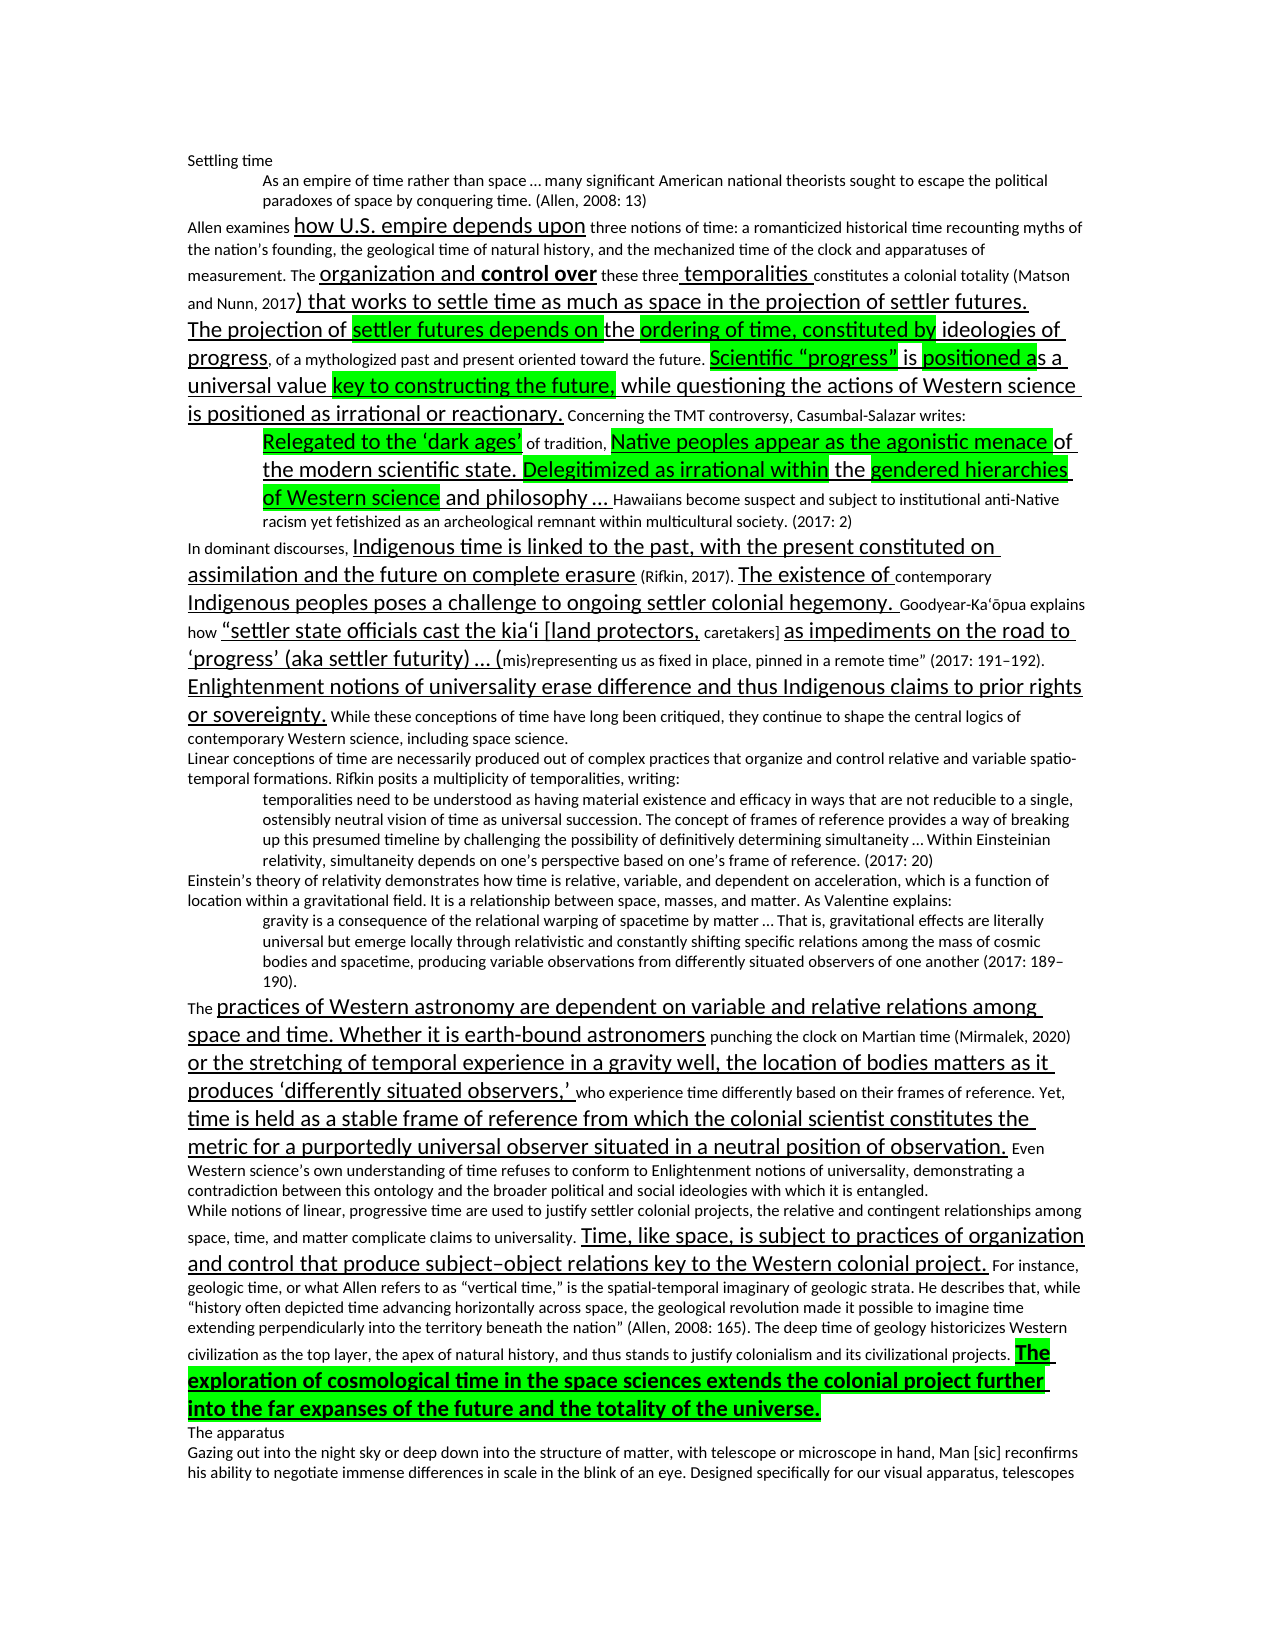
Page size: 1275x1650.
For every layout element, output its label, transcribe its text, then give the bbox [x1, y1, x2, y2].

text The practices of Western astronomy are dependent on variable and relative relations among space and time. Whether it is earth-bound astronomers punching the clock on Martian time (Mirmalek, 2020) or the stretching of temporal experience in a gravity well, the location of bodies matters as it produces ‘differently situated observers,’ who experience time differently based on their frames of reference. Yet, time is held as a stable frame of reference from which the colonial scientist constitutes the metric for a purportedly universal observer situated in a neutral position of observation. Even Western science’s own understanding of time refuses to conform to Enlightenment notions of universality, demonstrating a contradiction between this ontology and the broader political and social ideologies with which it is entangled. [187, 992, 1087, 1201]
text The projection of settler futures depends on the ordering of time, constituted by ideologies of progress, of a mythologized past and present oriented toward the future. Scientific “progress” is positioned as a universal value key to constructing the future, while questioning the actions of Western science is positioned as irrational or reactionary. Concerning the TMT controversy, Casumbal-Salazar writes: [187, 315, 1087, 427]
text The apparatus [187, 1422, 1087, 1442]
text In dominant discourses, Indigenous time is linked to the past, with the present constituted on assimilation and the future on complete erasure (Rifkin, 2017). The existence of contemporary Indigenous peoples poses a challenge to ongoing settler colonial hegemony. Goodyear-Ka‘ōpua explains how “settler state officials cast the kiaʻi [land protectors, caretakers] as impediments on the road to ‘progress’ (aka settler futurity) … (mis)representing us as fixed in place, pinned in a remote time” (2017: 191–192). Enlightenment notions of universality erase difference and thus Indigenous claims to prior rights or sovereignty. While these conceptions of time have long been critiqued, they continue to shape the central logics of contemporary Western science, including space science. [187, 532, 1087, 748]
text gravity is a consequence of the relational warping of spacetime by matter … That is, gravitational effects are literally universal but emerge locally through relativistic and constantly shifting specific relations among the mass of cosmic bodies and spacetime, producing variable observations from differently situated observers of one another (2017: 189–190). [262, 911, 1087, 992]
text While notions of linear, progressive time are used to justify settler colonial projects, the relative and contingent relationships among space, time, and matter complicate claims to universality. Time, like space, is subject to practices of organization and control that produce subject–object relations key to the Western colonial project. For instance, geologic time, or what Allen refers to as “vertical time,” is the spatial-temporal imaginary of geologic strata. He describes that, while “history often depicted time advancing horizontally across space, the geological revolution made it possible to imagine time extending perpendicularly into the territory beneath the nation” (Allen, 2008: 165). The deep time of geology historicizes Western civilization as the top layer, the apex of natural history, and thus stands to justify colonialism and its civilizational projects. The exploration of cosmological time in the space sciences extends the colonial project further into the far expanses of the future and the totality of the universe. [187, 1201, 1087, 1422]
text Einstein’s theory of relativity demonstrates how time is relative, variable, and dependent on acceleration, which is a function of location within a gravitational field. It is a relationship between space, masses, and matter. As Valentine explains: [187, 870, 1087, 911]
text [187, 1442, 1087, 1483]
text As an empire of time rather than space … many significant American national theorists sought to escape the political paradoxes of space by conquering time. (Allen, 2008: 13) [262, 170, 1087, 211]
text Linear conceptions of time are necessarily produced out of complex practices that organize and control relative and variable spatio-temporal formations. Rifkin posits a multiplicity of temporalities, writing: [187, 748, 1087, 789]
text Settling time [187, 150, 1087, 170]
text temporalities need to be understood as having material existence and efficacy in ways that are not reducible to a single, ostensibly neutral vision of time as universal succession. The concept of frames of reference provides a way of breaking up this presumed timeline by challenging the possibility of definitively determining simultaneity … Within Einsteinian relativity, simultaneity depends on one’s perspective based on one’s frame of reference. (2017: 20) [262, 789, 1087, 870]
text Allen examines how U.S. empire depends upon three notions of time: a romanticized historical time recounting myths of the nation’s founding, the geological time of natural history, and the mechanized time of the clock and apparatuses of measurement. The organization and control over these three temporalities constitutes a colonial totality (Matson and Nunn, 2017) that works to settle time as much as space in the projection of settler futures. [187, 211, 1087, 315]
text Relegated to the ‘dark ages’ of tradition, Native peoples appear as the agonistic menace of the modern scientific state. Delegitimized as irrational within the gendered hierarchies of Western science and philosophy … Hawaiians become suspect and subject to institutional anti-Native racism yet fetishized as an archeological remnant within multicultural society. (2017: 2) [262, 427, 1087, 532]
